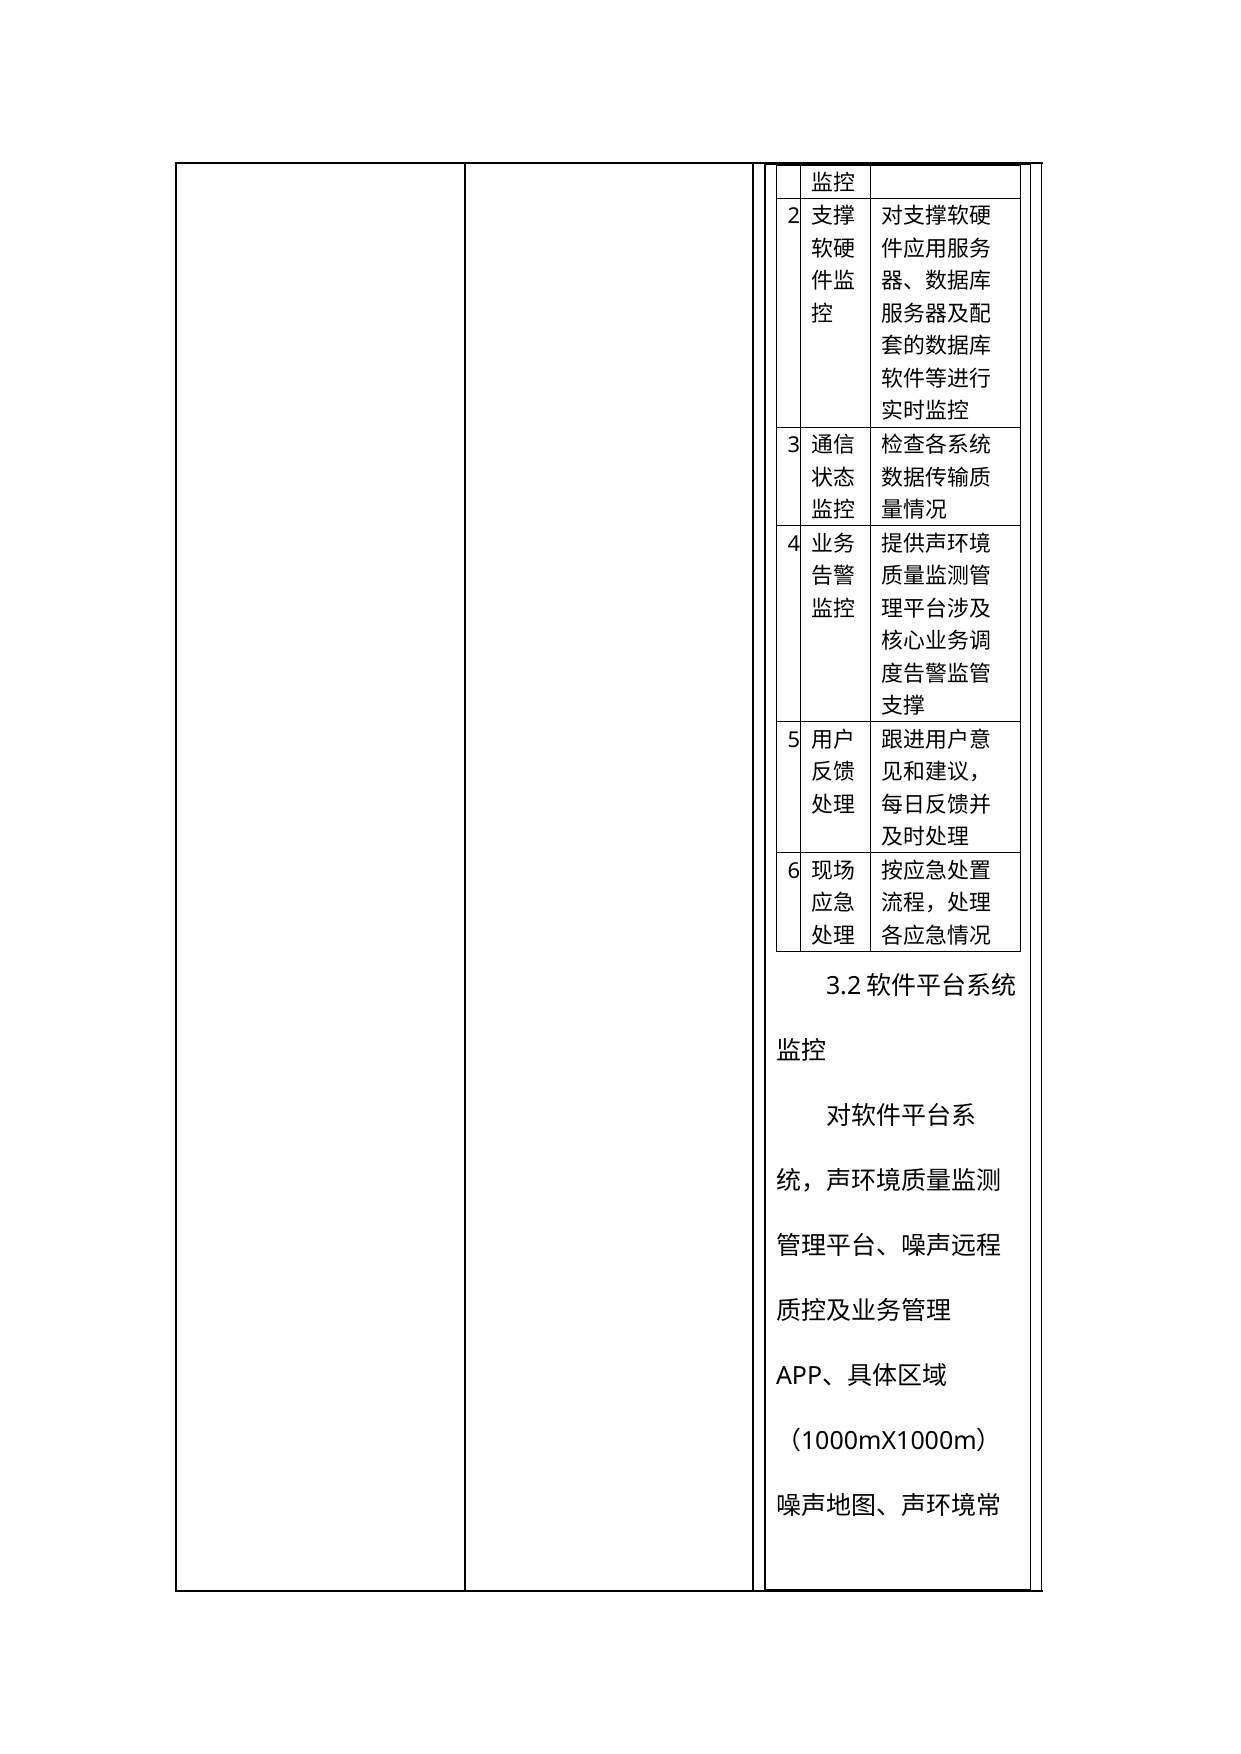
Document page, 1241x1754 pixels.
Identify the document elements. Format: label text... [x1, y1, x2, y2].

table_cell [754, 164, 764, 1590]
table_cell [1031, 164, 1041, 1590]
table_cell [766, 165, 1030, 1589]
table_cell 1 [177, 164, 464, 1590]
table_cell [466, 164, 752, 1590]
